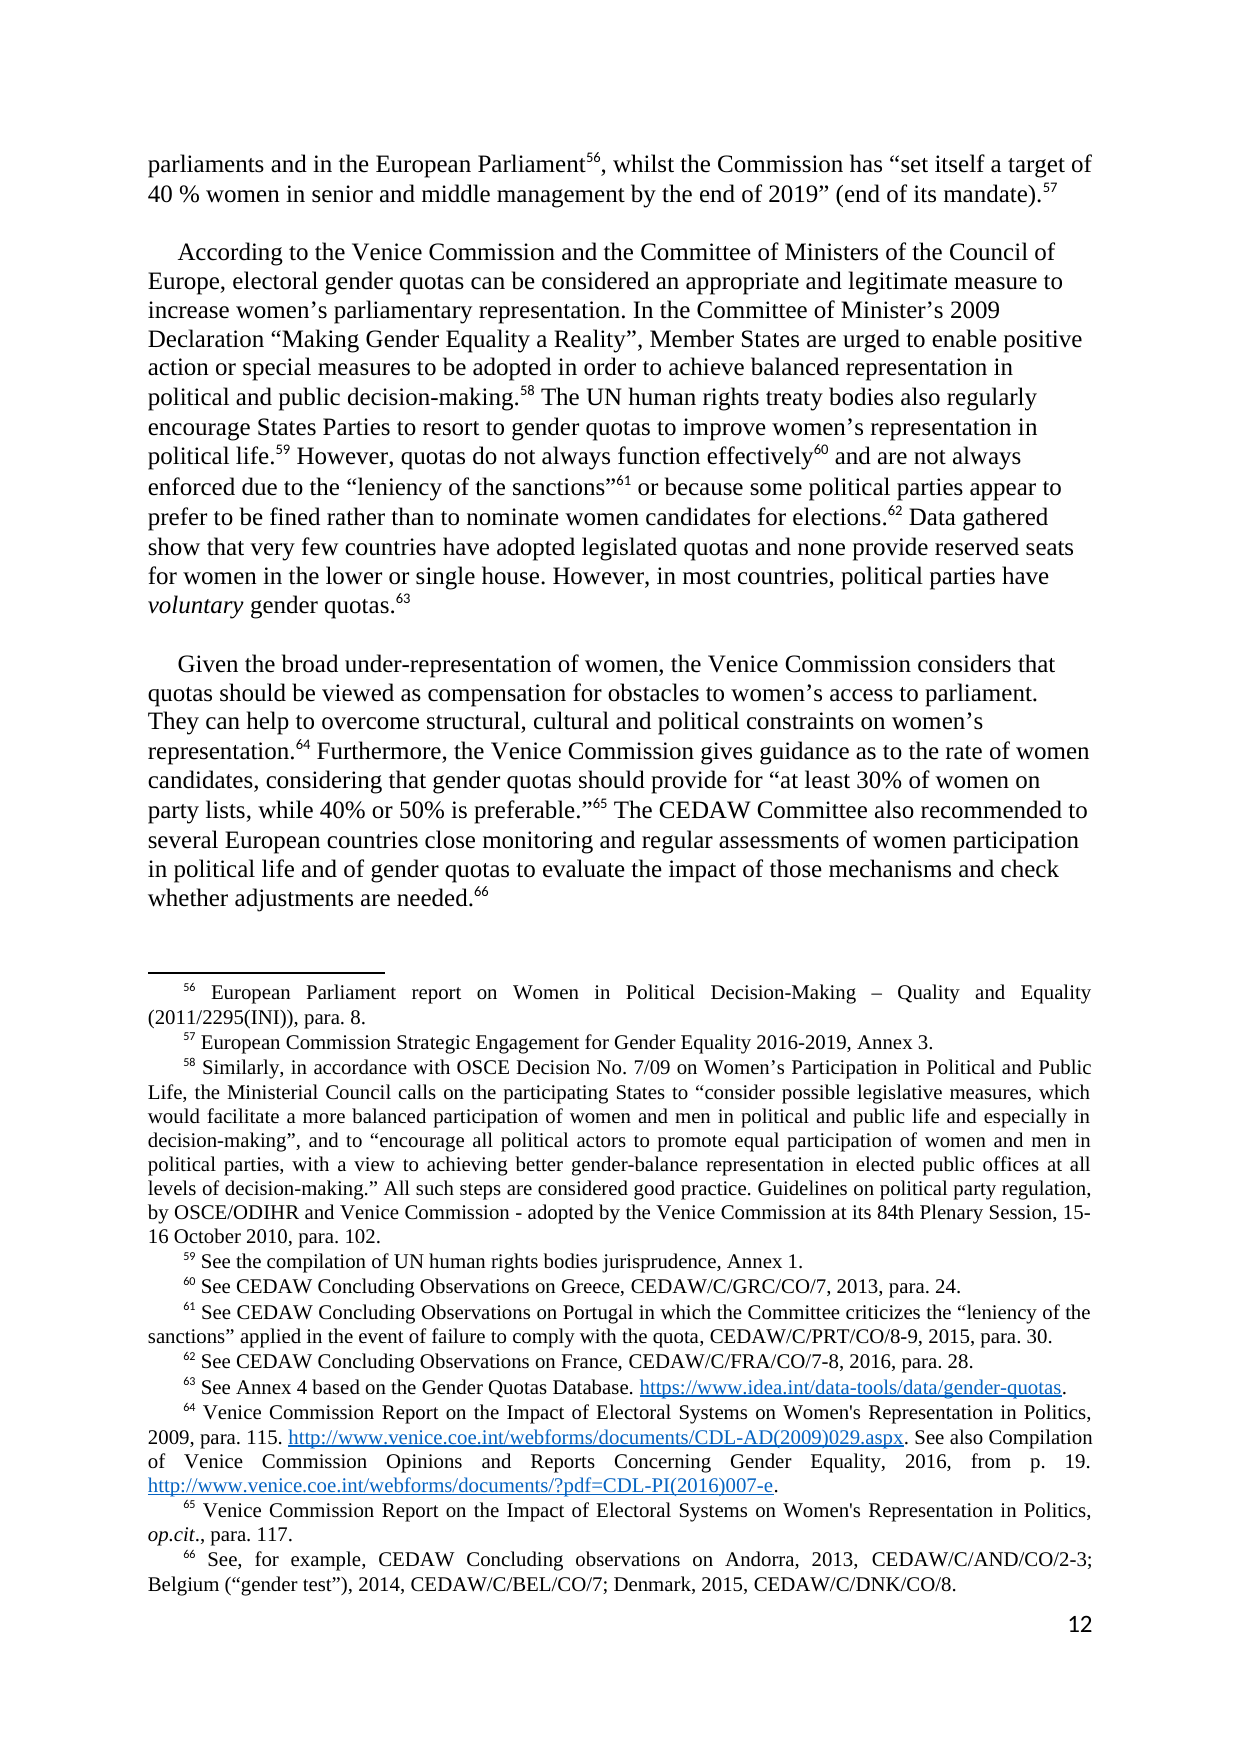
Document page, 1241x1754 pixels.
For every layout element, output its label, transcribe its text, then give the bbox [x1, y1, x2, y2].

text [148, 148, 1092, 209]
text According to the Venice Commission and the Committee of Ministers of the Council of Europe, electoral gender quotas can be considered an appropriate and legitimate measure to increase women’s parliamentary representation. In the Committee of Minister’s 2009 Declaration “Making Gender Equality a Reality”, Member States are urged to enable positive action or special measures to be adopted in order to achieve balanced representation in political and public decision-making. The UN human rights treaty bodies also regularly encourage States Parties to resort to gender quotas to improve women’s representation in political life. However, quotas do not always function effectively and are not always enforced due to the “leniency of the sanctions” or because some political parties appear to prefer to be fined rather than to nominate women candidates for elections. Data gathered show that very few countries have adopted legislated quotas and none provide reserved seats for women in the lower or single house. However, in most countries, political parties have voluntary gender quotas. [148, 237, 1092, 620]
text Given the broad under-representation of women, the Venice Commission considers that quotas should be viewed as compensation for obstacles to women’s access to parliament. They can help to overcome structural, cultural and political constraints on women’s representation. Furthermore, the Venice Commission gives guidance as to the rate of women candidates, considering that gender quotas should provide for “at least 30% of women on party lists, while 40% or 50% is preferable.” The CEDAW Committee also recommended to several European countries close monitoring and regular assessments of women participation in political life and of gender quotas to evaluate the impact of those mechanisms and check whether adjustments are needed. [148, 649, 1092, 913]
